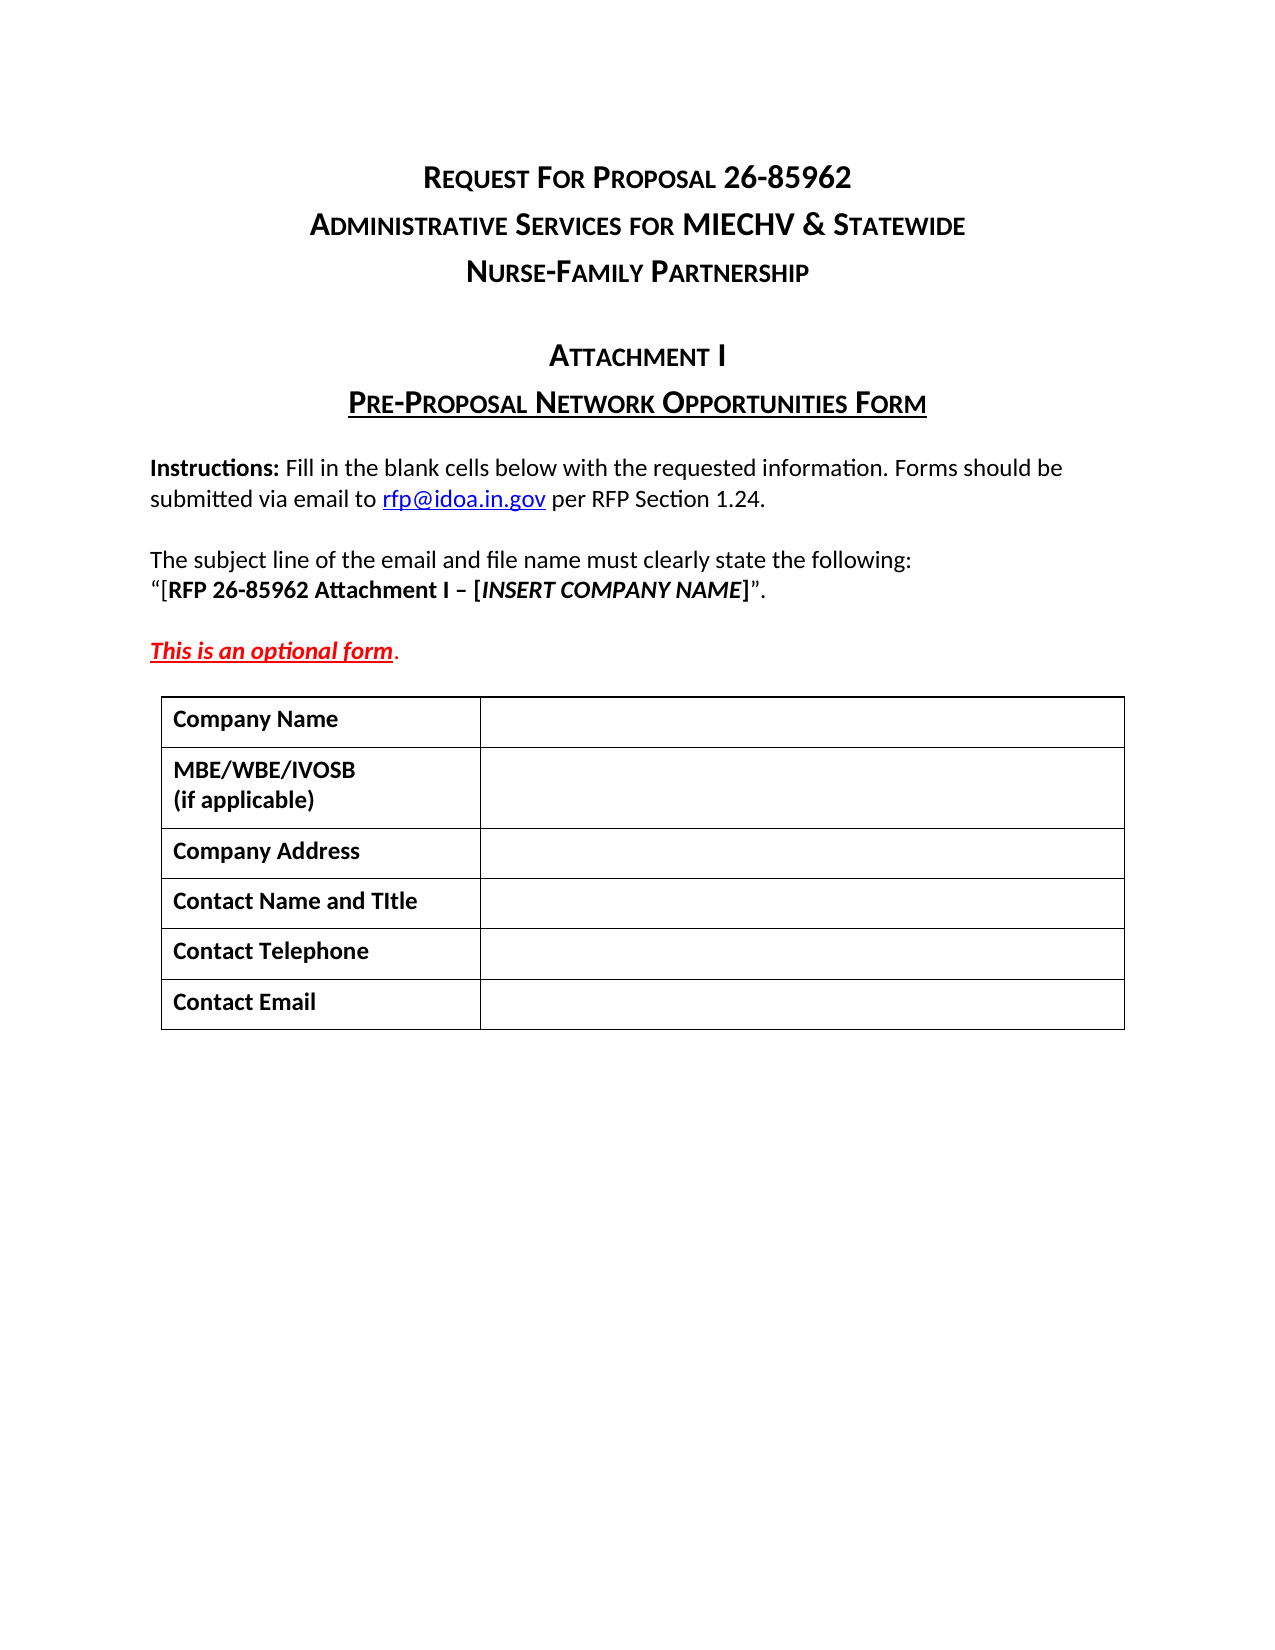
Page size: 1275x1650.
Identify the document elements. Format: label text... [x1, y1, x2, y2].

table_header [481, 698, 1124, 747]
text Attachment I [150, 334, 1125, 375]
table_cell Contact Telephone [162, 929, 480, 978]
table_cell [481, 929, 1124, 978]
table_cell Contact Email [162, 980, 480, 1029]
table_cell [481, 748, 1124, 827]
text Request For Proposal 26-85962 [150, 156, 1125, 197]
text Administrative Services for MIECHV & Statewide [150, 203, 1125, 244]
text The subject line of the email and file name must clearly state the following: [150, 544, 1125, 574]
text Instructions: Fill in the blank cells below with the requested information. Forms should be submitted via email to rfp@idoa.in.gov per RFP Section 1.24. [150, 452, 1125, 513]
text Pre-Proposal Network Opportunities Form [150, 381, 1125, 422]
text “[RFP 26-85962 Attachment I – [INSERT COMPANY NAME]”. [150, 574, 1125, 605]
table_cell [481, 829, 1124, 878]
table_header Company Name [162, 698, 480, 747]
text This is an optional form. [150, 635, 1125, 666]
table_cell [481, 879, 1124, 928]
table_cell MBE/WBE/IVOSB (if applicable) [162, 748, 480, 827]
table_cell Contact Name and TItle [162, 879, 480, 928]
table_cell Company Address [162, 829, 480, 878]
table_cell [481, 980, 1124, 1029]
text Nurse-Family Partnership [150, 250, 1125, 291]
